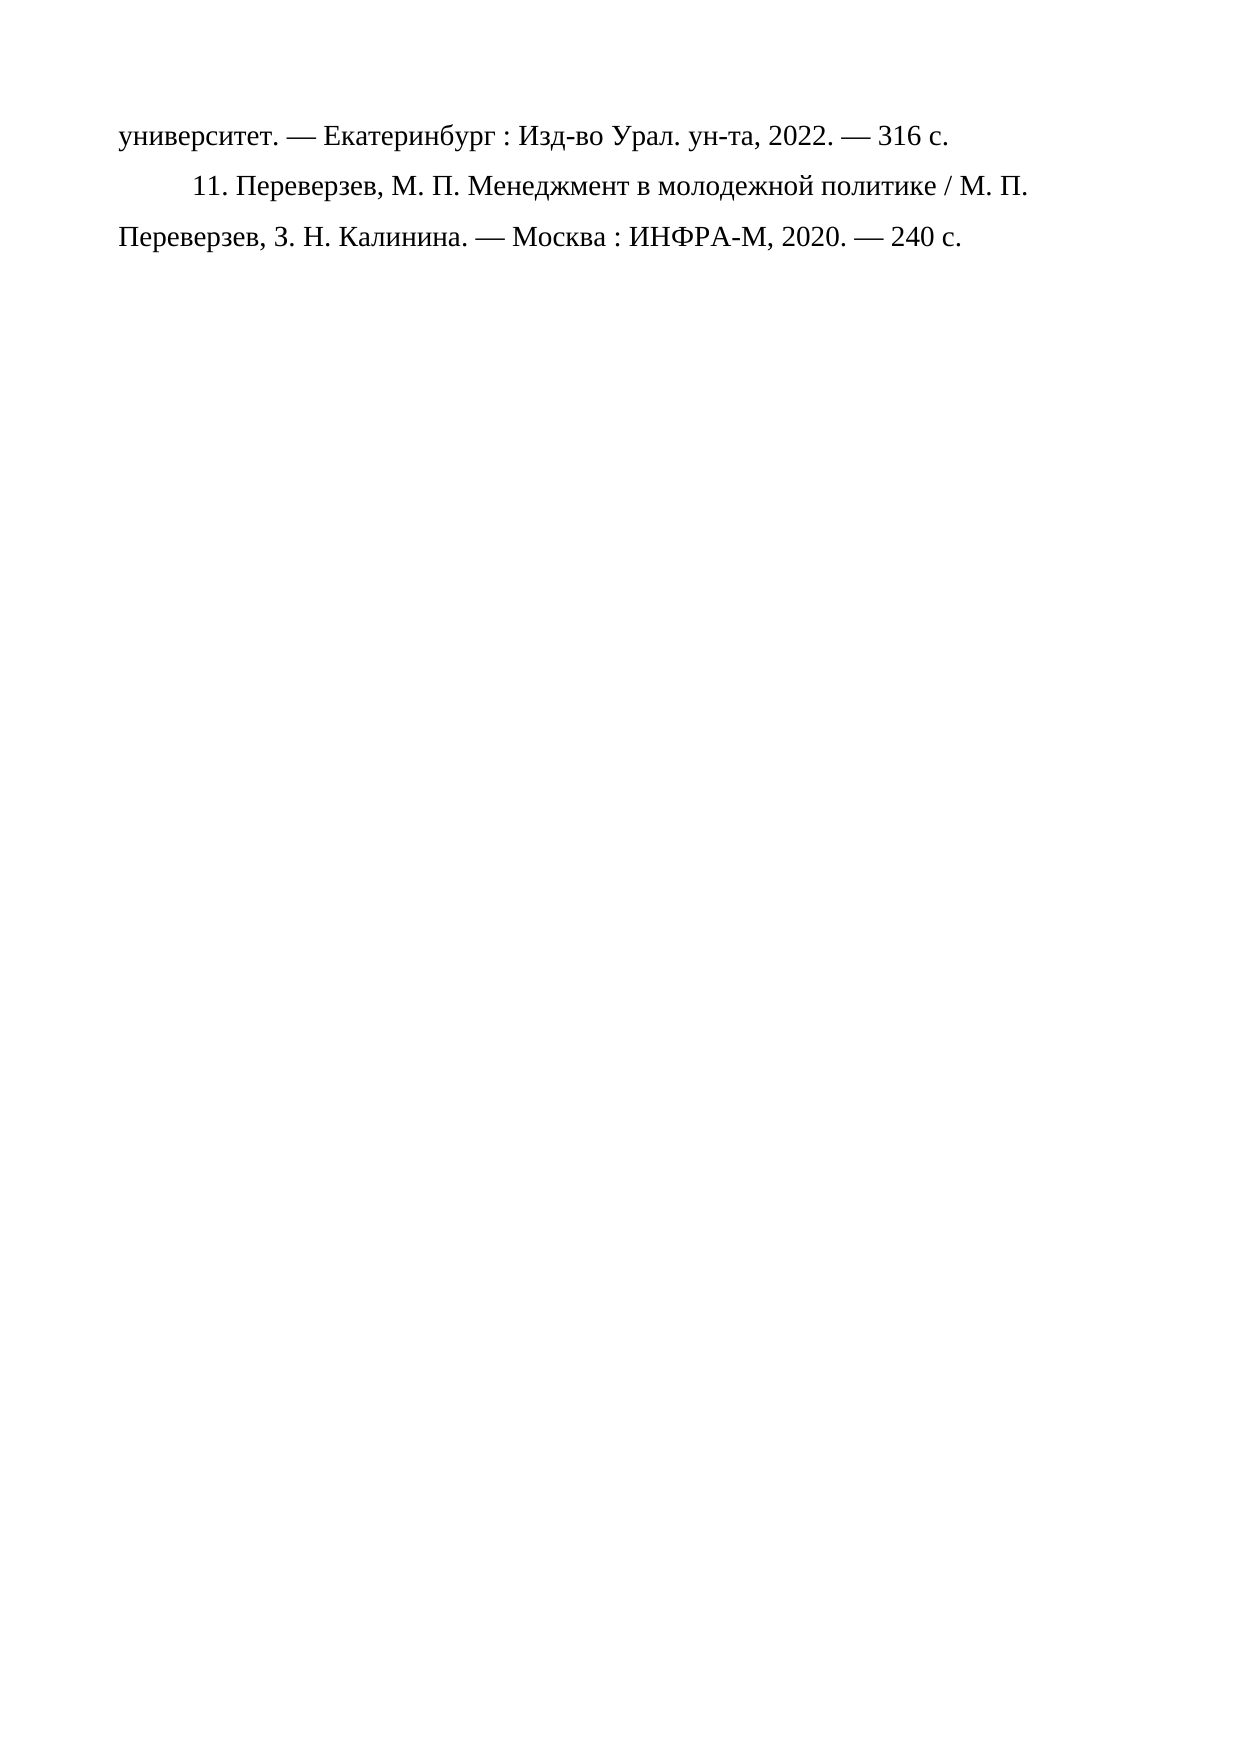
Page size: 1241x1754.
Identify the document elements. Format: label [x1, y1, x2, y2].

text [118, 118, 1122, 252]
